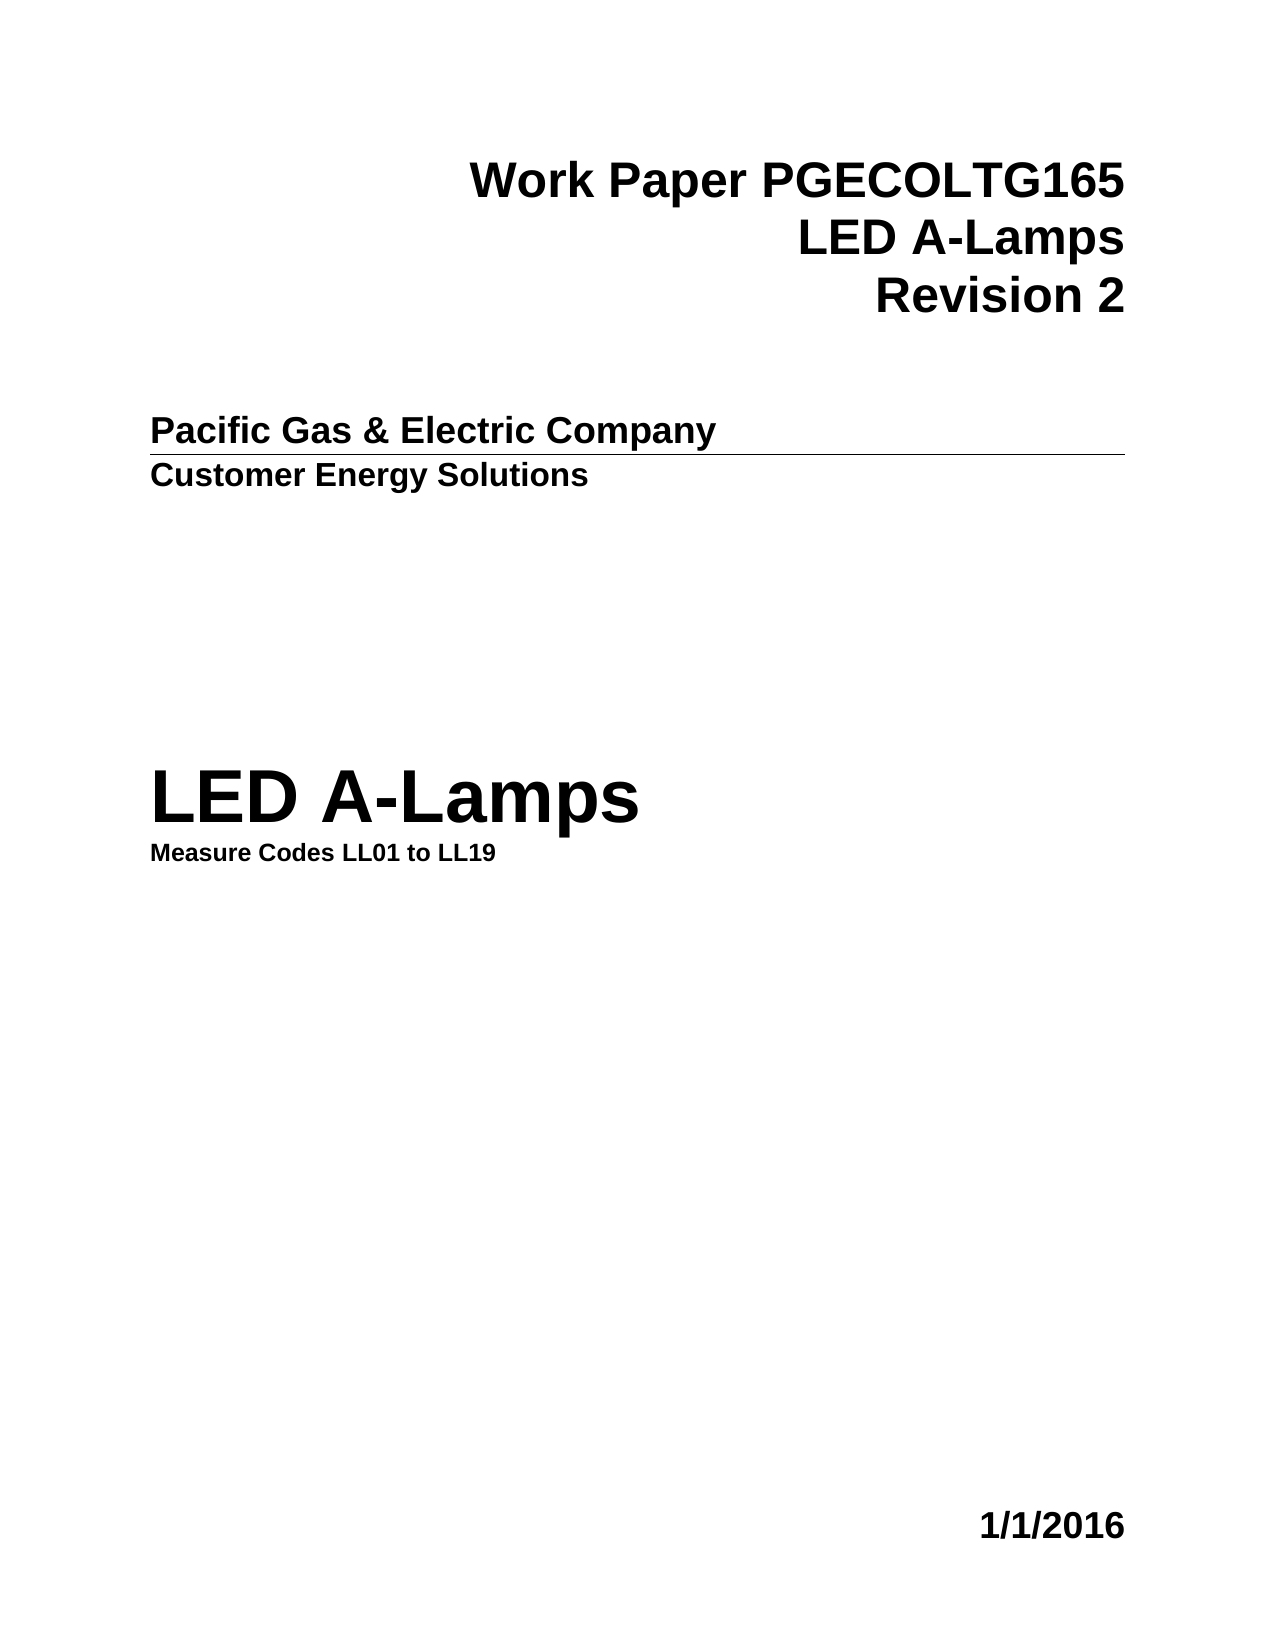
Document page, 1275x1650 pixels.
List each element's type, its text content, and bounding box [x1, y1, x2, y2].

text Measure Codes LL01 to LL19 [150, 838, 1200, 867]
text LED A-Lamps [150, 752, 1200, 838]
text Work Paper PGECOLTG165 [150, 150, 1125, 207]
text Customer Energy Solutions [150, 455, 1125, 493]
text Revision 2 [150, 265, 1125, 322]
text LED A-Lamps [150, 207, 1125, 265]
text Pacific Gas & Electric Company [150, 409, 1125, 454]
